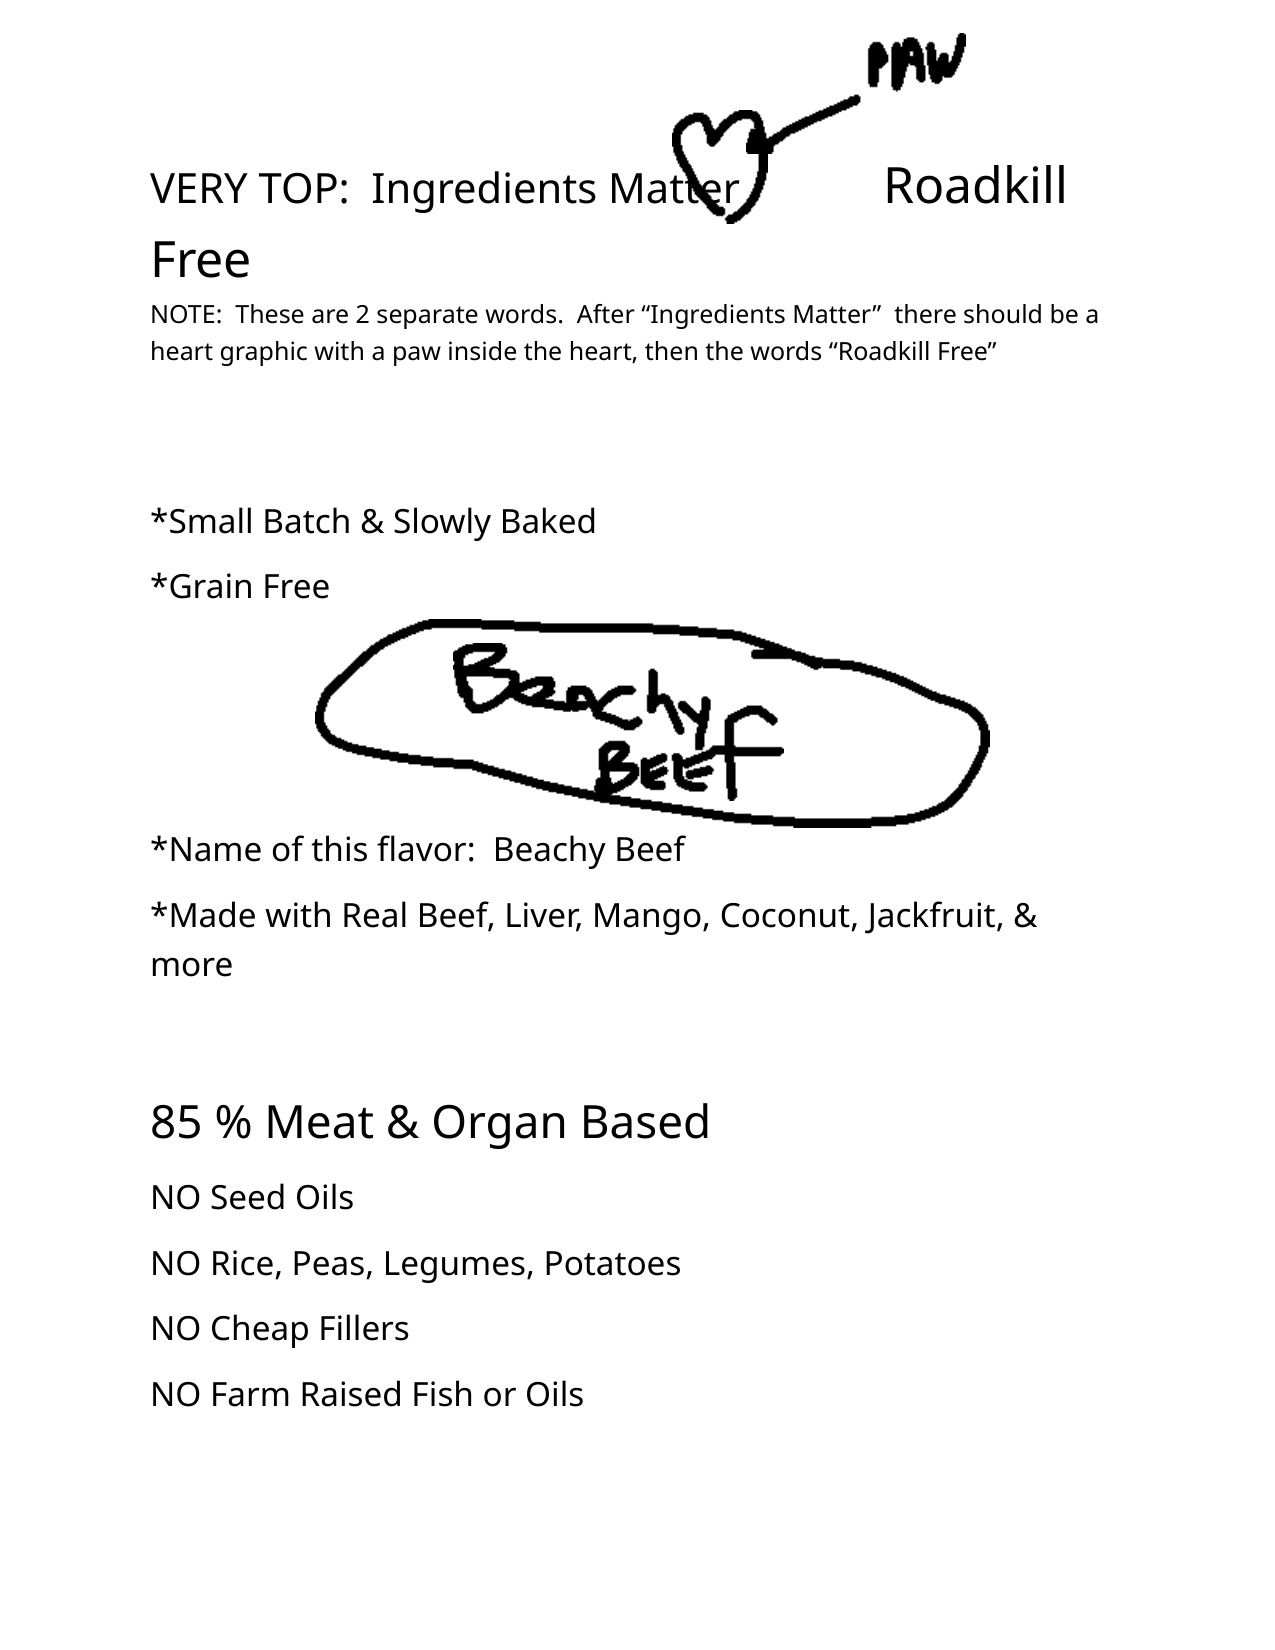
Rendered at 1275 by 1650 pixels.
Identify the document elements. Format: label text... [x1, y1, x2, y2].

text NO Farm Raised Fish or Oils [150, 1371, 1125, 1416]
picture [315, 619, 990, 828]
text *Name of this flavor: Beachy Beef [150, 826, 1125, 871]
text VERY TOP: Ingredients Matter Roadkill Free [150, 150, 1125, 292]
text *Grain Free [150, 563, 1125, 609]
text NO Cheap Fillers [150, 1305, 1125, 1351]
text NO Seed Oils [150, 1174, 1125, 1219]
text 85 % Meat & Organ Based [150, 1090, 1125, 1152]
text NO Rice, Peas, Legumes, Potatoes [150, 1239, 1125, 1285]
text *Small Batch & Slowly Baked [150, 498, 1125, 543]
text NOTE: These are 2 separate words. After “Ingredients Matter” there should be a heart graphic with a paw inside the heart, then the words “Roadkill Free” [150, 297, 1125, 368]
picture [672, 33, 966, 224]
text *Made with Real Beef, Liver, Mango, Coconut, Jackfruit, & more [150, 891, 1125, 986]
